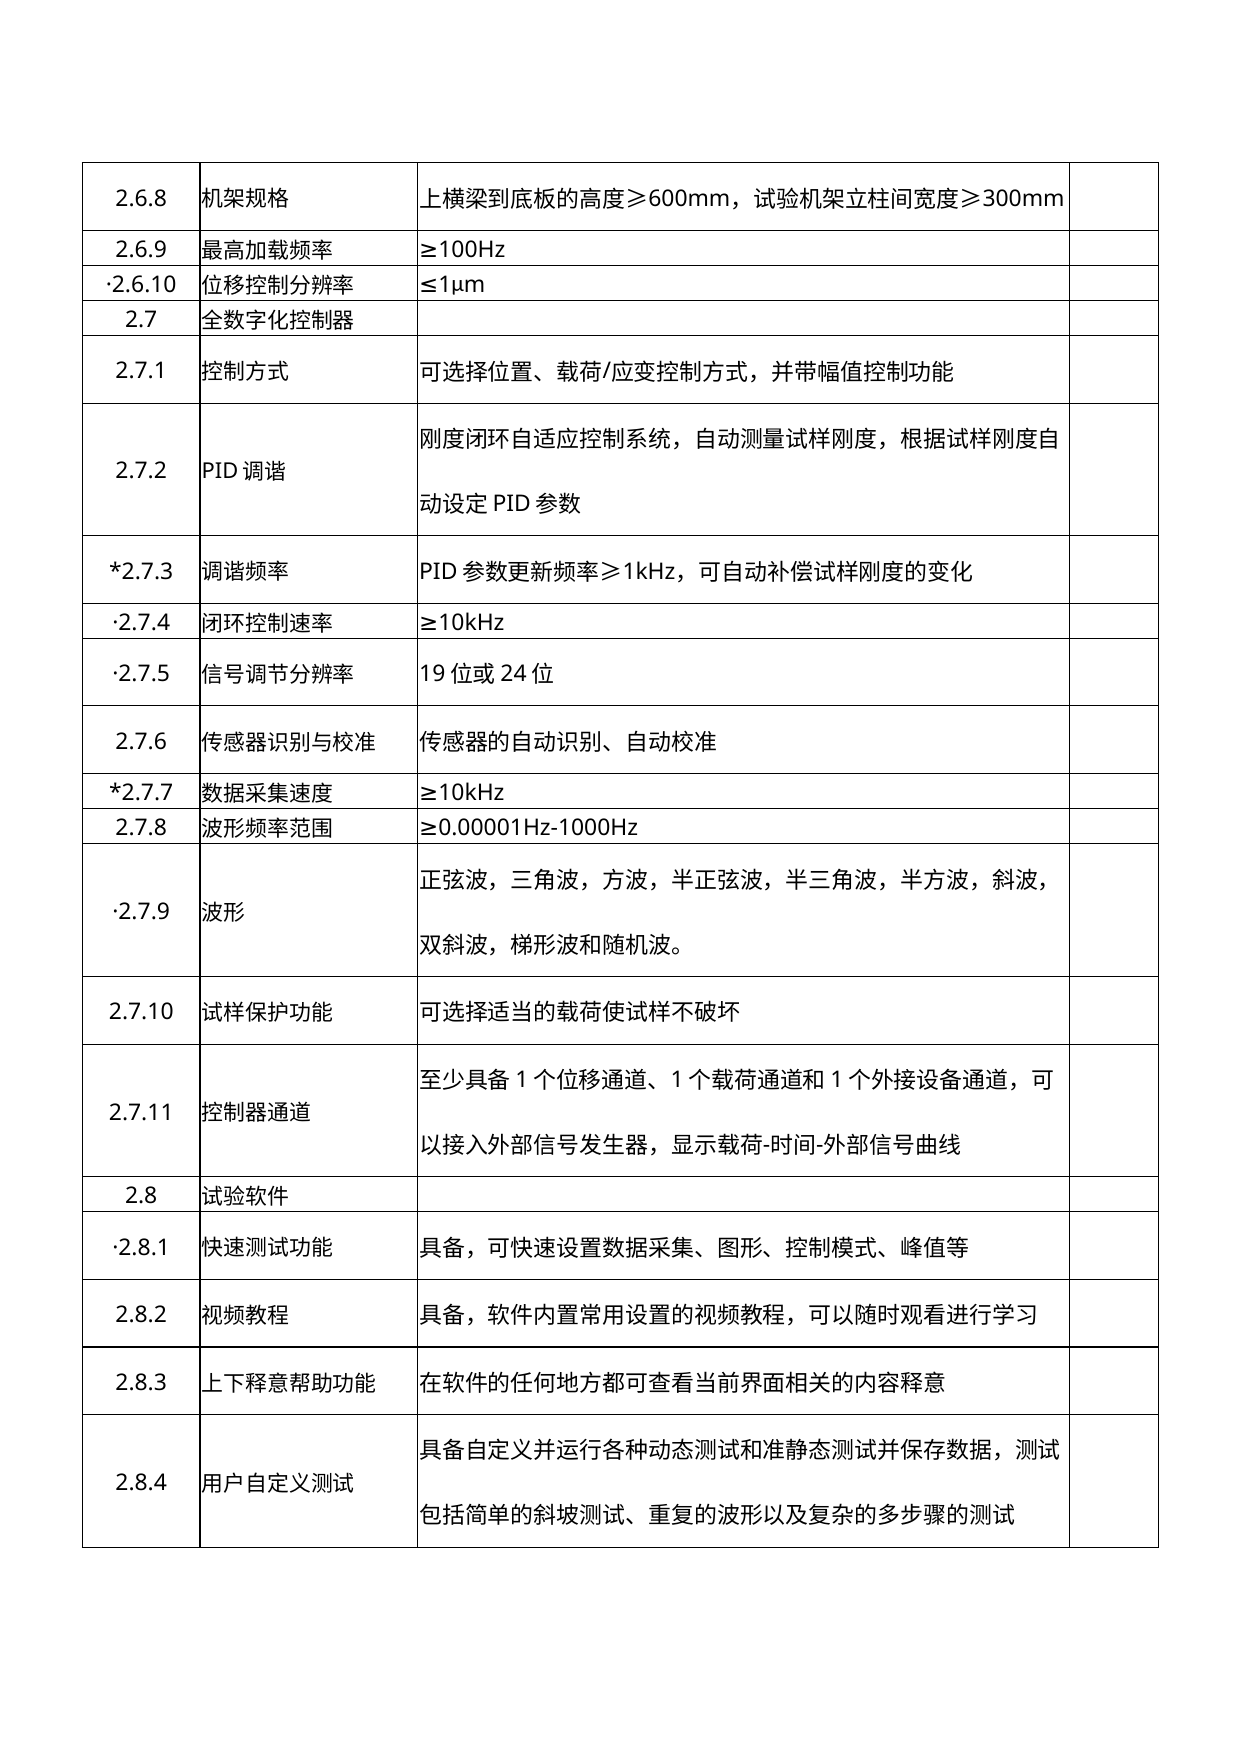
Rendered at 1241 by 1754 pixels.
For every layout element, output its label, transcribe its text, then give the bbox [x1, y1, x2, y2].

table_cell 可选择适当的载荷使试样不破坏 [418, 977, 1069, 1043]
table_cell 控制方式 [201, 336, 417, 402]
table_cell ·2.7.5 [83, 639, 199, 705]
table_cell 2.7.8 [83, 809, 199, 843]
table_cell 快速测试功能 [201, 1212, 417, 1279]
table_cell 2.7.6 [83, 706, 199, 773]
table_cell 刚度闭环自适应控制系统，自动测量试样刚度，根据试样刚度自动设定PID参数 [418, 404, 1069, 535]
table_cell ≥10kHz [418, 774, 1069, 808]
table_cell [1070, 1348, 1158, 1414]
table_cell 用户自定义测试 [201, 1415, 417, 1547]
table_cell 上横梁到底板的高度≥600mm，试验机架立柱间宽度≥300mm [418, 163, 1069, 229]
table_cell [1070, 604, 1158, 638]
table_cell 上下释意帮助功能 [201, 1348, 417, 1414]
table_cell 试验软件 [201, 1177, 417, 1211]
table_cell [1070, 266, 1158, 300]
table_cell 视频教程 [201, 1280, 417, 1346]
table_cell 传感器识别与校准 [201, 706, 417, 773]
table_cell [1070, 706, 1158, 773]
table_cell ·2.6.10 [83, 266, 199, 300]
table_cell 全数字化控制器 [201, 301, 417, 335]
table_cell [418, 301, 1069, 335]
table_cell 2.6.9 [83, 231, 199, 265]
table_cell 2.7 [83, 301, 199, 335]
table_cell 位移控制分辨率 [201, 266, 417, 300]
table_cell 控制器通道 [201, 1045, 417, 1176]
table_cell 2.7.11 [83, 1045, 199, 1176]
table_cell 波形频率范围 [201, 809, 417, 843]
table_cell 传感器的自动识别、自动校准 [418, 706, 1069, 773]
table_cell [1070, 404, 1158, 535]
table_cell 闭环控制速率 [201, 604, 417, 638]
table_cell 信号调节分辨率 [201, 639, 417, 705]
table_cell 2.8.3 [83, 1348, 199, 1414]
table_cell [418, 1177, 1069, 1211]
table_cell [1070, 1415, 1158, 1547]
table_cell 调谐频率 [201, 536, 417, 603]
table_cell 波形 [201, 844, 417, 976]
table_cell [1070, 844, 1158, 976]
table_cell [1070, 1045, 1158, 1176]
table_cell [1070, 163, 1158, 229]
table_cell [1070, 809, 1158, 843]
table_cell 具备，可快速设置数据采集、图形、控制模式、峰值等 [418, 1212, 1069, 1279]
table_cell ·2.7.4 [83, 604, 199, 638]
table_cell 具备，软件内置常用设置的视频教程，可以随时观看进行学习 [418, 1280, 1069, 1346]
table_cell 2.7.10 [83, 977, 199, 1043]
table_cell 2.8.2 [83, 1280, 199, 1346]
table_cell [1070, 977, 1158, 1043]
table_cell [1070, 1212, 1158, 1279]
table_cell 在软件的任何地方都可查看当前界面相关的内容释意 [418, 1348, 1069, 1414]
table_cell *2.7.7 [83, 774, 199, 808]
table_cell 2.8.4 [83, 1415, 199, 1547]
table_cell ≥100Hz [418, 231, 1069, 265]
table_cell [1070, 336, 1158, 402]
table_cell 正弦波，三角波，方波，半正弦波，半三角波，半方波，斜波，双斜波，梯形波和随机波。 [418, 844, 1069, 976]
table_cell ≥0.00001Hz-1000Hz [418, 809, 1069, 843]
table_cell ·2.7.9 [83, 844, 199, 976]
table_cell ≥10kHz [418, 604, 1069, 638]
table_cell [1070, 774, 1158, 808]
table_cell 至少具备1个位移通道、1个载荷通道和1个外接设备通道，可以接入外部信号发生器，显示载荷-时间-外部信号曲线 [418, 1045, 1069, 1176]
table_cell [1070, 301, 1158, 335]
table_cell 2.7.1 [83, 336, 199, 402]
table_cell [1070, 639, 1158, 705]
table_cell [1070, 231, 1158, 265]
table_cell PID参数更新频率≥1kHz，可自动补偿试样刚度的变化 [418, 536, 1069, 603]
table_cell PID调谐 [201, 404, 417, 535]
table_cell 最高加载频率 [201, 231, 417, 265]
table_cell 2.7.2 [83, 404, 199, 535]
table_cell ·2.8.1 [83, 1212, 199, 1279]
table_cell 数据采集速度 [201, 774, 417, 808]
table_cell [1070, 1177, 1158, 1211]
table_cell 可选择位置、载荷/应变控制方式，并带幅值控制功能 [418, 336, 1069, 402]
table_cell 19位或24位 [418, 639, 1069, 705]
table_cell 具备自定义并运行各种动态测试和准静态测试并保存数据，测试包括简单的斜坡测试、重复的波形以及复杂的多步骤的测试 [418, 1415, 1069, 1547]
table_cell 试样保护功能 [201, 977, 417, 1043]
table_cell *2.7.3 [83, 536, 199, 603]
table_cell 2.6.8 [83, 163, 199, 229]
table_cell 2.8 [83, 1177, 199, 1211]
table_cell [1070, 1280, 1158, 1346]
table_cell [1070, 536, 1158, 603]
table_cell 机架规格 [201, 163, 417, 229]
table_cell ≤1μm [418, 266, 1069, 300]
